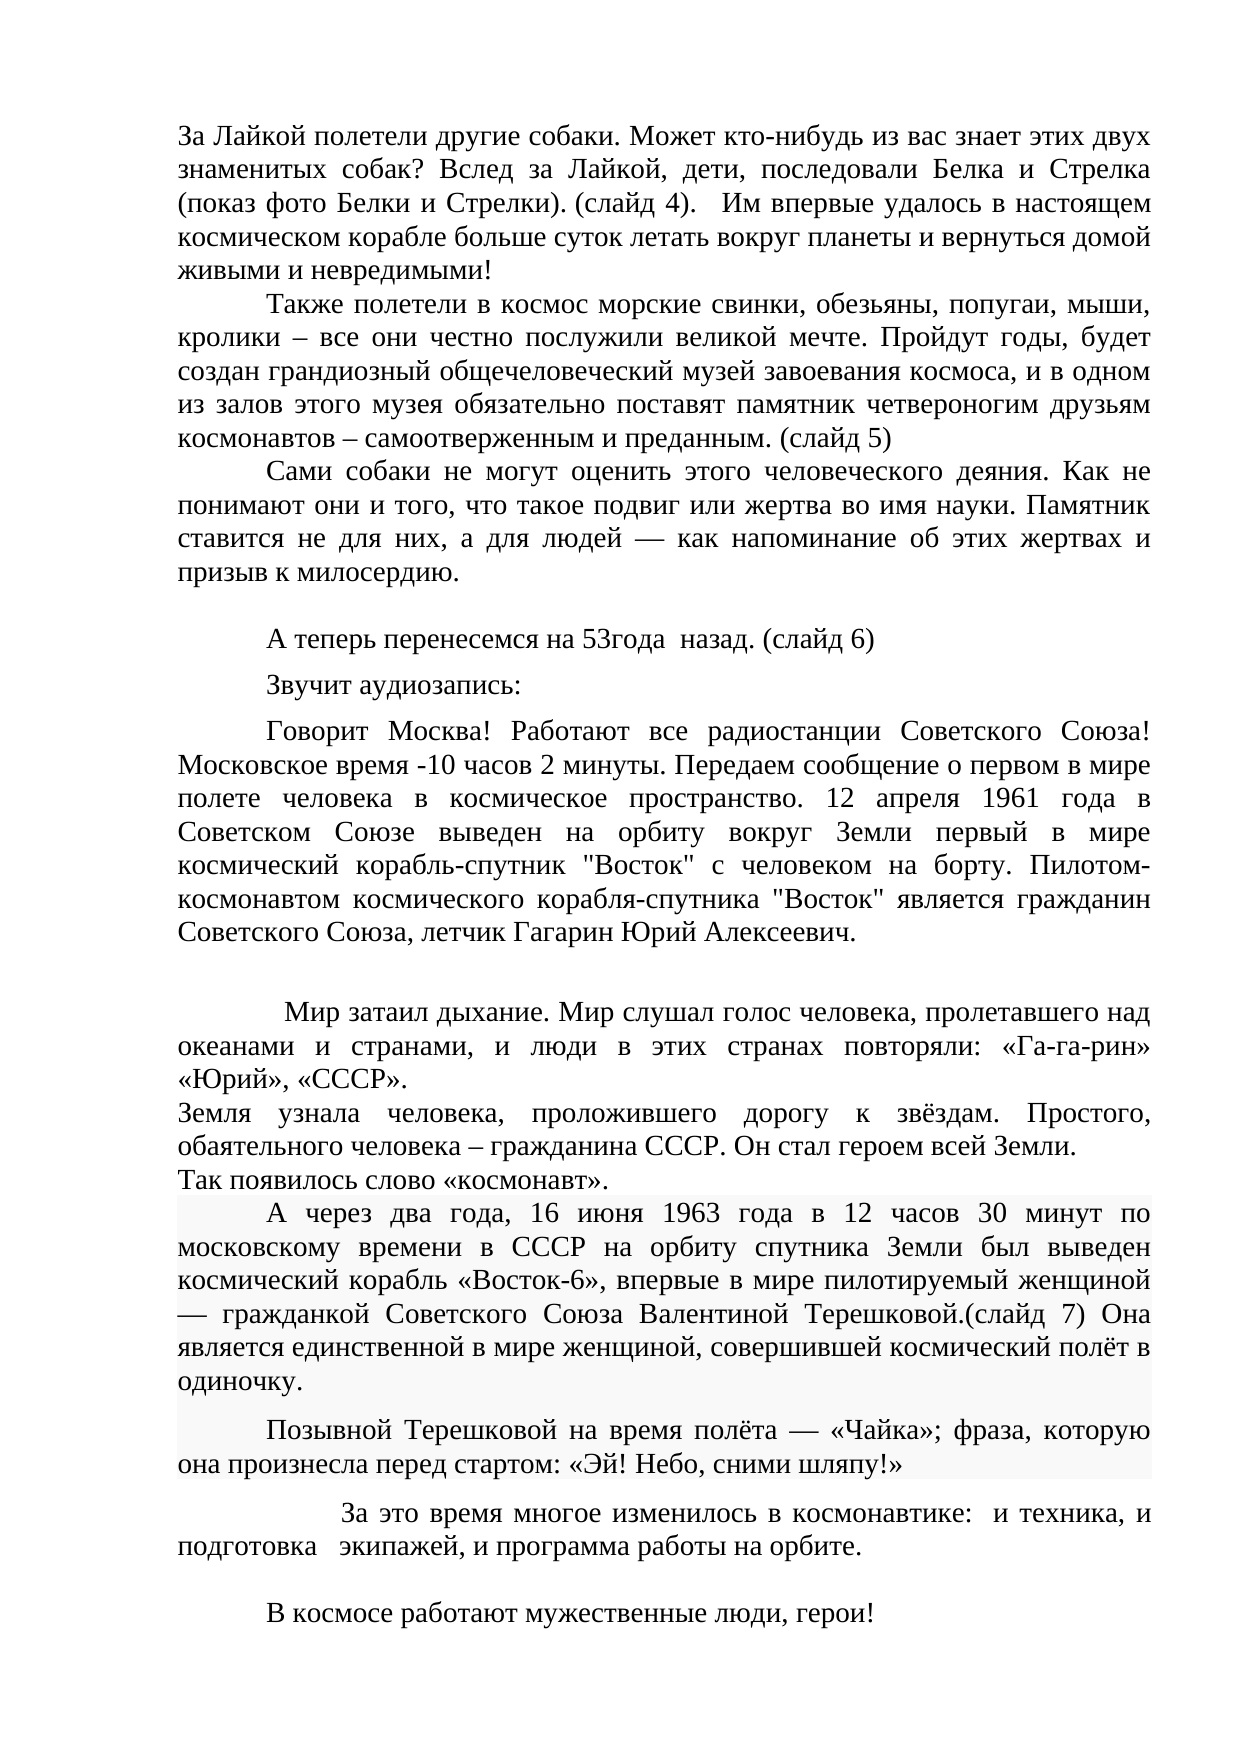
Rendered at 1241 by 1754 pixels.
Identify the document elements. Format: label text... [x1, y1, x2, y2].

text За Лайкой полетели другие собаки. Может кто-нибудь из вас знает этих двух знаменитых собак? Вслед за Лайкой, дети, последовали Белка и Стрелка (показ фото Белки и Стрелки). (слайд 4). Им впервые удалось в настоящем космическом корабле больше суток летать вокруг планеты и вернуться домой живыми и невредимыми! [177, 118, 1152, 286]
text Позывной Терешковой на время полёта — «Чайка»; фраза, которую она произнесла перед стартом: «Эй! Небо, сними шляпу!» [177, 1412, 1152, 1479]
text Так появилось слово «космонавт». [177, 1162, 1152, 1195]
text А через два года, 16 июня 1963 года в 12 часов 30 минут по московскому времени в СССР на орбиту спутника Земли был выведен космический корабль «Восток-6», впервые в мире пилотируемый женщиной — гражданкой Советского Союза Валентиной Терешковой.(слайд 7) Она является единственной в мире женщиной, совершившей космический полёт в одиночку. [177, 1195, 1152, 1397]
text За это время многое изменилось в космонавтике: и техника, и подготовка экипажей, и программа работы на орбите. [177, 1495, 1152, 1562]
text Звучит аудиозапись: [177, 667, 1152, 701]
text Также полетели в космос морские свинки, обезьяны, попугаи, мыши, кролики – все они честно послужили великой мечте. Пройдут годы, будет создан грандиозный общечеловеческий музей завоевания космоса, и в одном из залов этого музея обязательно поставят памятник четвероногим друзьям космонавтов – самоотверженным и преданным. (слайд 5) [177, 286, 1152, 453]
text Сами собаки не могут оценить этого человеческого деяния. Как не понимают они и того, что такое подвиг или жертва во имя науки. Памятник ставится не для них, а для людей — как напоминание об этих жертвах и призыв к милосердию. [177, 453, 1152, 588]
text В космосе работают мужественные люди, герои! [177, 1596, 1152, 1629]
text Говорит Москва! Работают все радиостанции Советского Союза! Московское время -10 часов 2 минуты. Передаем сообщение о первом в мире полете человека в космическое пространство. 12 апреля 1961 года в Советском Союзе выведен на орбиту вокруг Земли первый в мире космический корабль-спутник "Восток" с человеком на борту. Пилотом-космонавтом космического корабля-спутника "Восток" является гражданин Советского Союза, летчик Гагарин Юрий Алексеевич. [177, 713, 1152, 948]
text Мир затаил дыхание. Мир слушал голос человека, пролетавшего над океанами и странами, и люди в этих странах повторяли: «Га-га-рин» «Юрий», «СССР». [177, 994, 1152, 1095]
text А теперь перенесемся на 53года назад. (слайд 6) [177, 621, 1152, 655]
text Земля узнала человека, проложившего дорогу к звёздам. Простого, обаятельного человека – гражданина СССР. Он стал героем всей Земли. [177, 1095, 1152, 1162]
